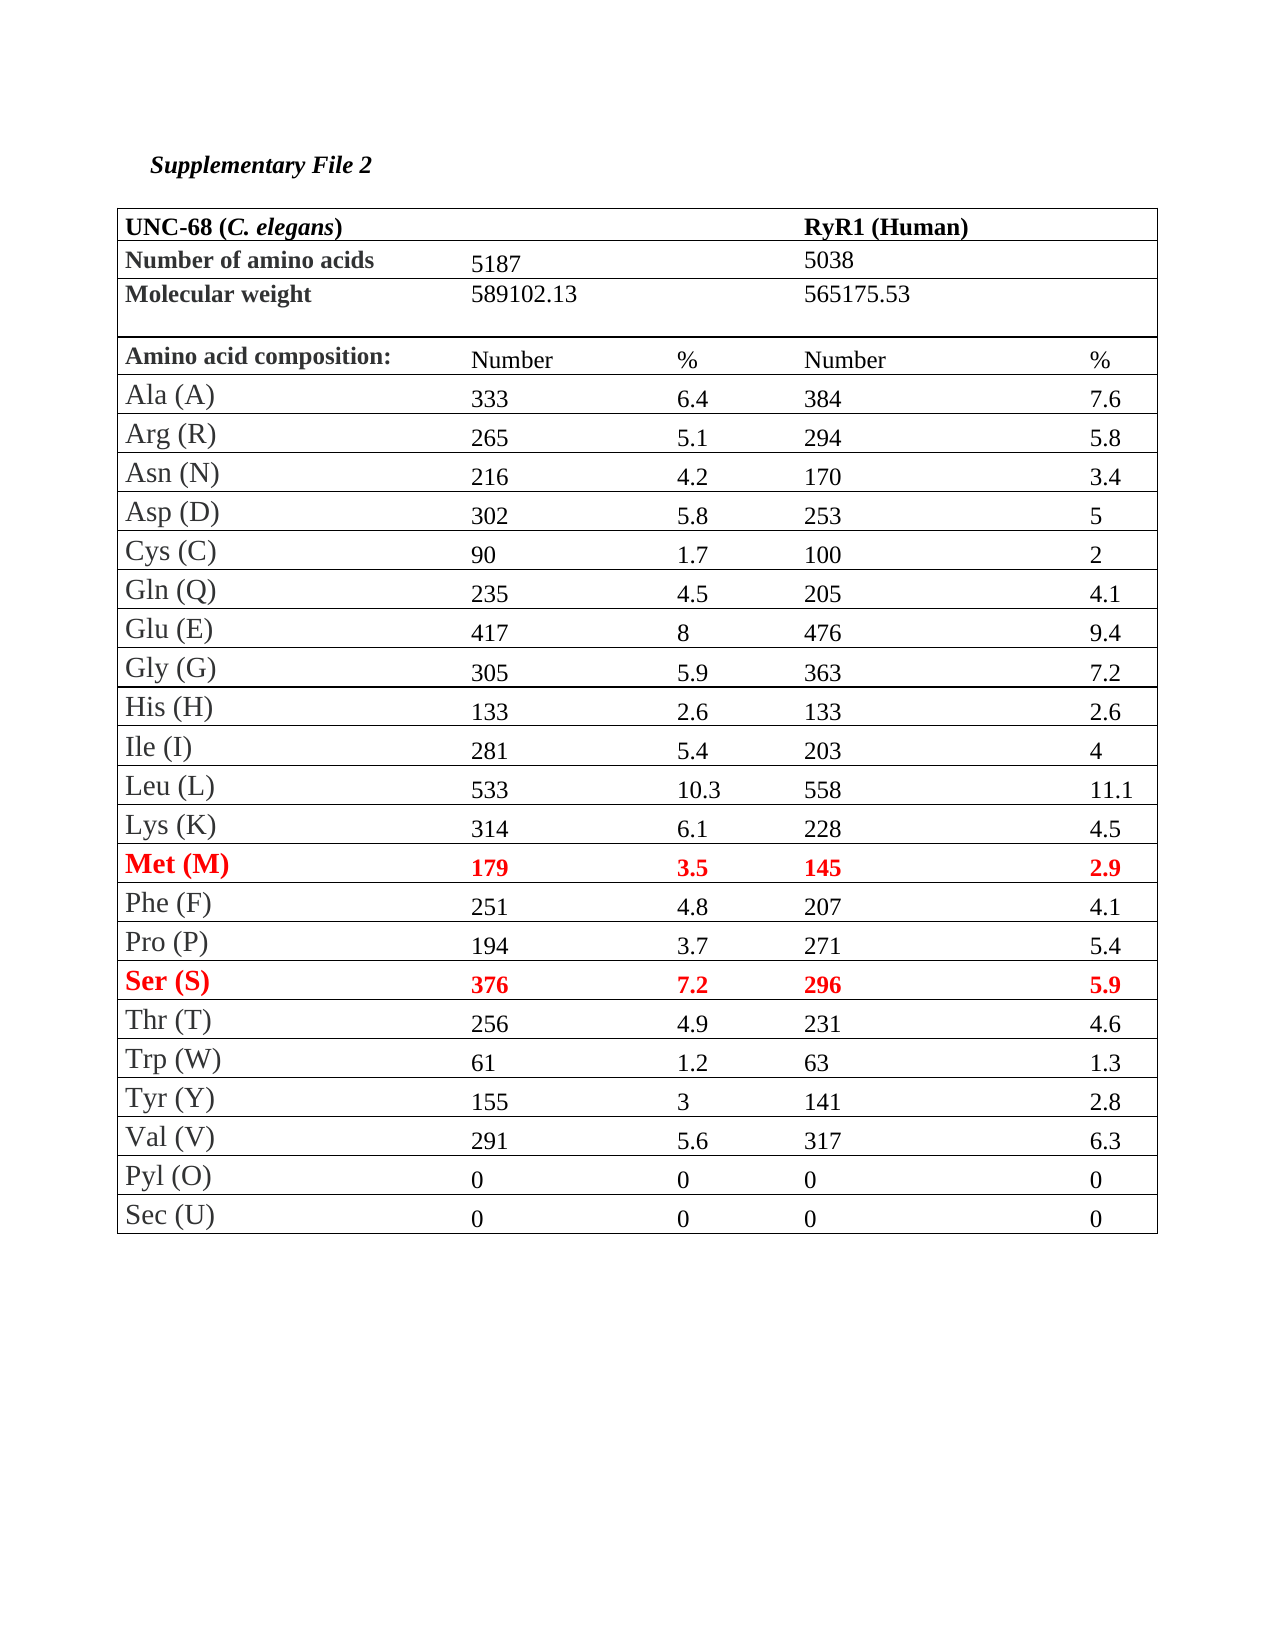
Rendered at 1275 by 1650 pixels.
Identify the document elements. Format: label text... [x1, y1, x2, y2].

table_cell 384 [797, 375, 1082, 413]
table_cell Ala (A) [118, 375, 463, 413]
table_cell 194 [464, 922, 669, 960]
table_cell 231 [797, 1000, 1082, 1038]
table_cell 90 [464, 531, 669, 569]
table_cell 5.8 [670, 492, 797, 530]
table_cell 228 [797, 805, 1082, 843]
table_cell 6.3 [1082, 1117, 1157, 1155]
table_cell 61 [464, 1039, 669, 1077]
table_cell 5.4 [1082, 922, 1157, 960]
table_cell Gln (Q) [118, 570, 463, 608]
table_cell 0 [464, 1156, 669, 1194]
table_cell Ser (S) [118, 961, 463, 999]
table_cell 7.6 [1082, 375, 1157, 413]
table_cell Molecular weight [118, 279, 463, 336]
table_cell 4 [1082, 726, 1157, 764]
table_cell 205 [797, 570, 1082, 608]
table_cell 4.1 [1082, 883, 1157, 921]
table_cell 8 [670, 609, 797, 647]
table_cell Asn (N) [118, 453, 463, 491]
table_header [670, 209, 797, 240]
table_cell 589102.13 [464, 279, 669, 336]
table_cell 4.9 [670, 1000, 797, 1038]
table_cell 476 [797, 609, 1082, 647]
table_cell 5.4 [670, 726, 797, 764]
table_cell 4.5 [1082, 805, 1157, 843]
table_cell 2.6 [670, 688, 797, 725]
table_cell 5038 [797, 241, 1082, 278]
table_cell 4.8 [670, 883, 797, 921]
table_cell 2.6 [1082, 688, 1157, 725]
table_cell Number of amino acids [118, 241, 463, 278]
table_cell 281 [464, 726, 669, 764]
text Supplementary File 2 [150, 150, 1125, 179]
table_cell 0 [670, 1195, 797, 1233]
table_cell 170 [797, 453, 1082, 491]
table_cell 265 [464, 414, 669, 452]
table_cell 3.5 [670, 844, 797, 882]
table_cell 100 [797, 531, 1082, 569]
table_cell 1.2 [670, 1039, 797, 1077]
table_cell 9.4 [1082, 609, 1157, 647]
table_cell 1.7 [670, 531, 797, 569]
table_cell [670, 241, 797, 278]
table_cell Asp (D) [118, 492, 463, 530]
table_cell 296 [797, 961, 1082, 999]
table_cell 7.2 [1082, 648, 1157, 686]
table_cell 251 [464, 883, 669, 921]
table_cell Arg (R) [118, 414, 463, 452]
table_cell 155 [464, 1078, 669, 1116]
table_cell 6.4 [670, 375, 797, 413]
table_cell 0 [464, 1195, 669, 1233]
table_header RyR1 (Human) [797, 209, 1082, 240]
table_cell 179 [464, 844, 669, 882]
table_cell 558 [797, 766, 1082, 803]
table_cell 317 [797, 1117, 1082, 1155]
table_cell 2 [1082, 531, 1157, 569]
table_cell % [1082, 338, 1157, 374]
table_cell Lys (K) [118, 805, 463, 843]
table_cell Glu (E) [118, 609, 463, 647]
table_cell 363 [797, 648, 1082, 686]
table_cell 533 [464, 766, 669, 803]
table_cell 11.1 [1082, 766, 1157, 803]
table_header [1082, 209, 1157, 240]
table_cell 4.6 [1082, 1000, 1157, 1038]
table_cell Pro (P) [118, 922, 463, 960]
table_cell Trp (W) [118, 1039, 463, 1077]
table_cell Number [797, 338, 1082, 374]
table_cell 2.9 [1082, 844, 1157, 882]
table_cell 3.7 [670, 922, 797, 960]
table_cell Phe (F) [118, 883, 463, 921]
table_cell 314 [464, 805, 669, 843]
table_cell 10.3 [670, 766, 797, 803]
table_cell Gly (G) [118, 648, 463, 686]
table_cell 565175.53 [797, 279, 1082, 336]
table_cell Ile (I) [118, 726, 463, 764]
table_cell 294 [797, 414, 1082, 452]
table_cell 271 [797, 922, 1082, 960]
table_cell Leu (L) [118, 766, 463, 803]
table_cell 133 [464, 688, 669, 725]
table_cell Number [464, 338, 669, 374]
table_cell 216 [464, 453, 669, 491]
table_cell 417 [464, 609, 669, 647]
table_cell His (H) [118, 688, 463, 725]
table_cell 63 [797, 1039, 1082, 1077]
table_cell 203 [797, 726, 1082, 764]
table_cell Met (M) [118, 844, 463, 882]
table_cell 0 [1082, 1156, 1157, 1194]
table_cell 0 [1082, 1195, 1157, 1233]
table_cell 4.1 [1082, 570, 1157, 608]
table_cell 305 [464, 648, 669, 686]
table_cell 0 [670, 1156, 797, 1194]
table_cell 333 [464, 375, 669, 413]
table_cell Cys (C) [118, 531, 463, 569]
table_cell 376 [464, 961, 669, 999]
table_cell 2.8 [1082, 1078, 1157, 1116]
table_header UNC-68 (C. elegans) [118, 209, 463, 240]
table_cell [1082, 241, 1157, 278]
table_cell 145 [797, 844, 1082, 882]
table_header [464, 209, 669, 240]
table_cell 7.2 [670, 961, 797, 999]
table_cell % [670, 338, 797, 374]
table_cell 3.4 [1082, 453, 1157, 491]
table_cell 141 [797, 1078, 1082, 1116]
table_cell 5.8 [1082, 414, 1157, 452]
table_cell Sec (U) [118, 1195, 463, 1233]
table_cell 133 [797, 688, 1082, 725]
table_cell 4.2 [670, 453, 797, 491]
table_cell 5.9 [1082, 961, 1157, 999]
table_cell Val (V) [118, 1117, 463, 1155]
table_cell 256 [464, 1000, 669, 1038]
table_cell Amino acid composition: [118, 338, 463, 374]
table_cell 0 [797, 1195, 1082, 1233]
table_cell Tyr (Y) [118, 1078, 463, 1116]
table_cell Thr (T) [118, 1000, 463, 1038]
table_cell 1.3 [1082, 1039, 1157, 1077]
table_cell 6.1 [670, 805, 797, 843]
table_cell 4.5 [670, 570, 797, 608]
table_cell 5.1 [670, 414, 797, 452]
table_cell 5187 [464, 241, 669, 278]
table_cell 207 [797, 883, 1082, 921]
table_cell 291 [464, 1117, 669, 1155]
table_cell 235 [464, 570, 669, 608]
table_cell 0 [797, 1156, 1082, 1194]
table_cell Pyl (O) [118, 1156, 463, 1194]
table_cell 5.6 [670, 1117, 797, 1155]
table_cell 3 [670, 1078, 797, 1116]
table_cell [670, 279, 797, 336]
table_cell 302 [464, 492, 669, 530]
table_cell 5.9 [670, 648, 797, 686]
table_cell [1082, 279, 1157, 336]
table_cell 5 [1082, 492, 1157, 530]
table_cell 253 [797, 492, 1082, 530]
